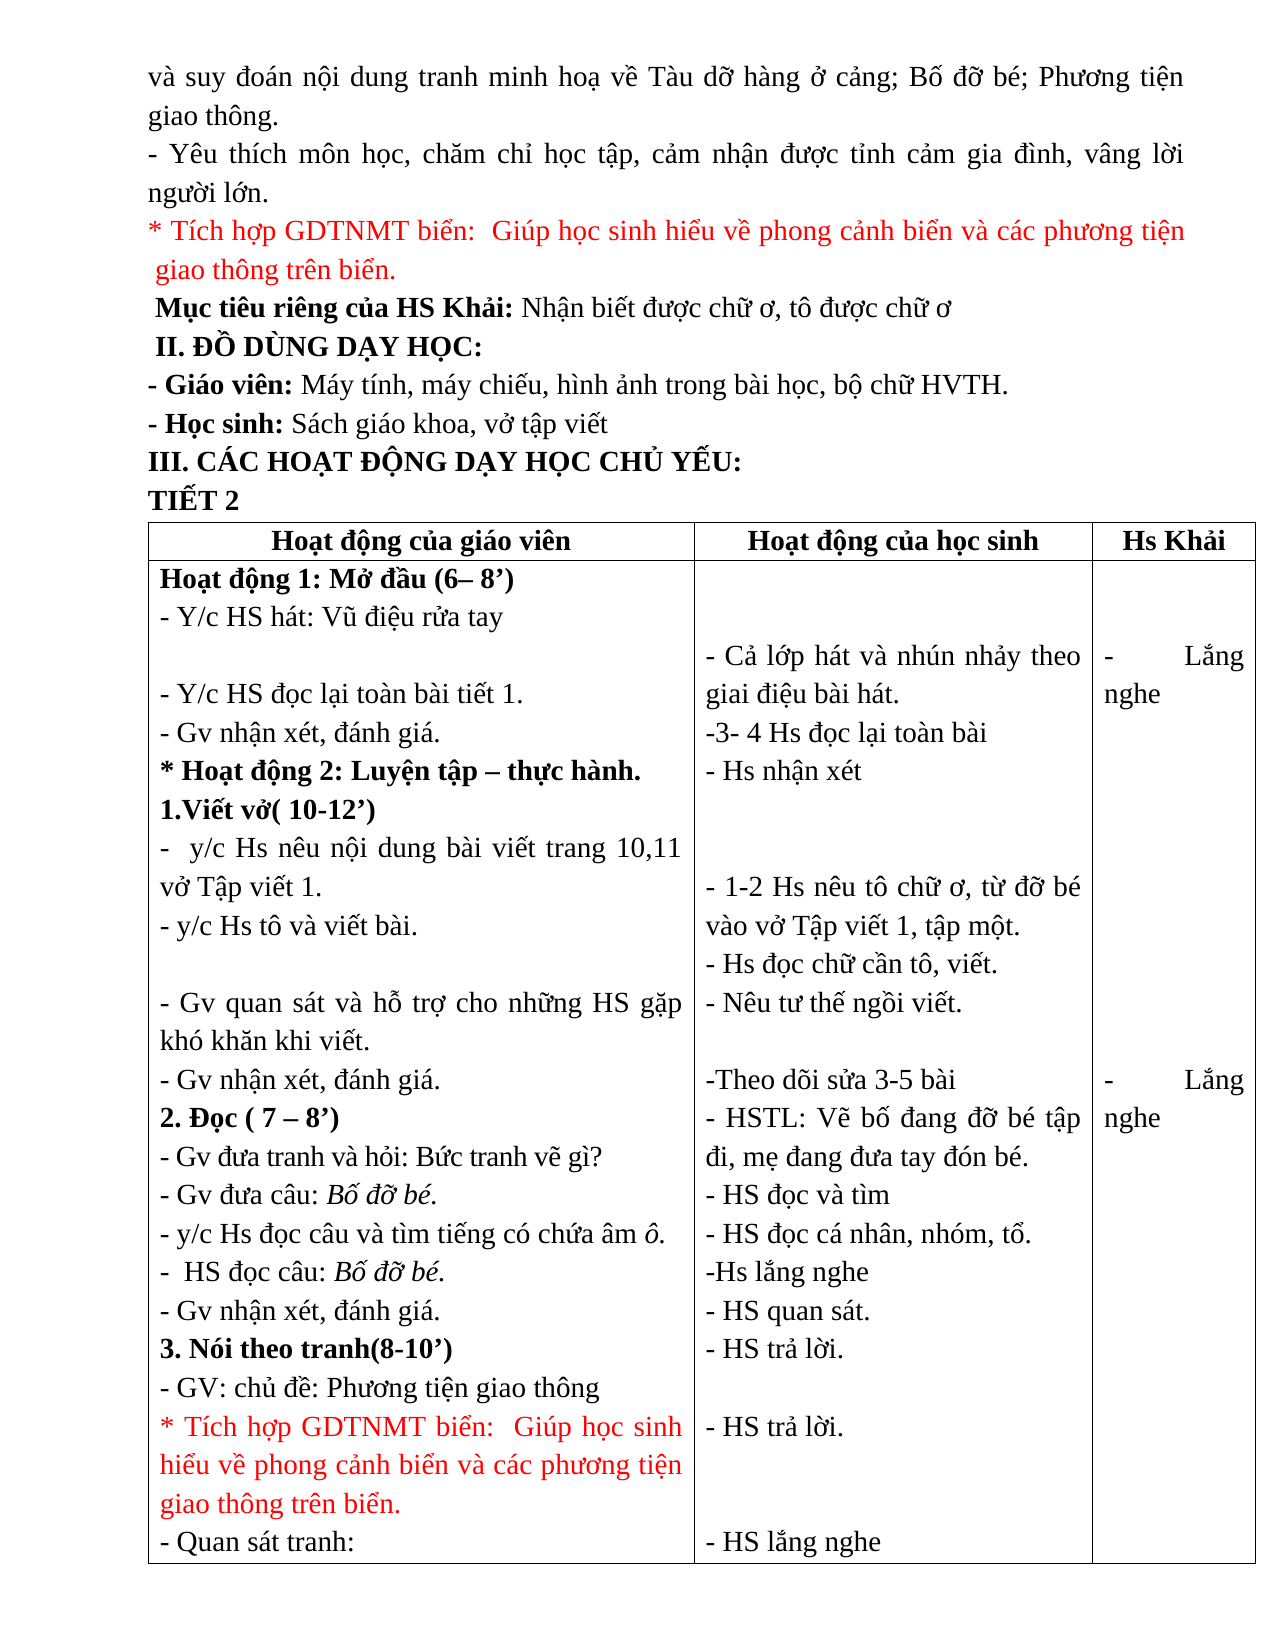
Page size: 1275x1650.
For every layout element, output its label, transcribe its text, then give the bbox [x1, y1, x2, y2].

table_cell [1093, 561, 1255, 1563]
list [148, 59, 1186, 131]
text - Giáo viên: Máy tính, máy chiếu, hình ảnh trong bài học, bộ chữ HVTH. [147, 367, 1186, 401]
text - Yêu thích môn học, chăm chỉ học tập, cảm nhận được tỉnh cảm gia đình, vâng lời người lớn. [148, 136, 1186, 208]
text Mục tiêu riêng của HS Khải: Nhận biết được chữ ơ, tô được chữ ơ [148, 290, 1186, 324]
text III. CÁC HOẠT ĐỘNG DẠY HỌC CHỦ YẾU: [148, 444, 1186, 478]
text II. ĐỒ DÙNG DẠY HỌC: [148, 329, 1186, 362]
table_header Hoạt động của giáo viên [149, 523, 694, 560]
text - Học sinh: Sách giáo khoa, vở tập viết [148, 406, 1186, 439]
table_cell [695, 561, 1092, 1563]
table_header Hoạt động của học sinh [695, 523, 1092, 560]
text TIẾT 2 [148, 483, 1186, 517]
text * Tích hợp GDTNMT biển: Giúp học sinh hiểu về phong cảnh biển và các phương tiện giao thông trên biển. [148, 213, 1186, 285]
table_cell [149, 561, 694, 1563]
table_header Hs Khải [1093, 523, 1255, 560]
